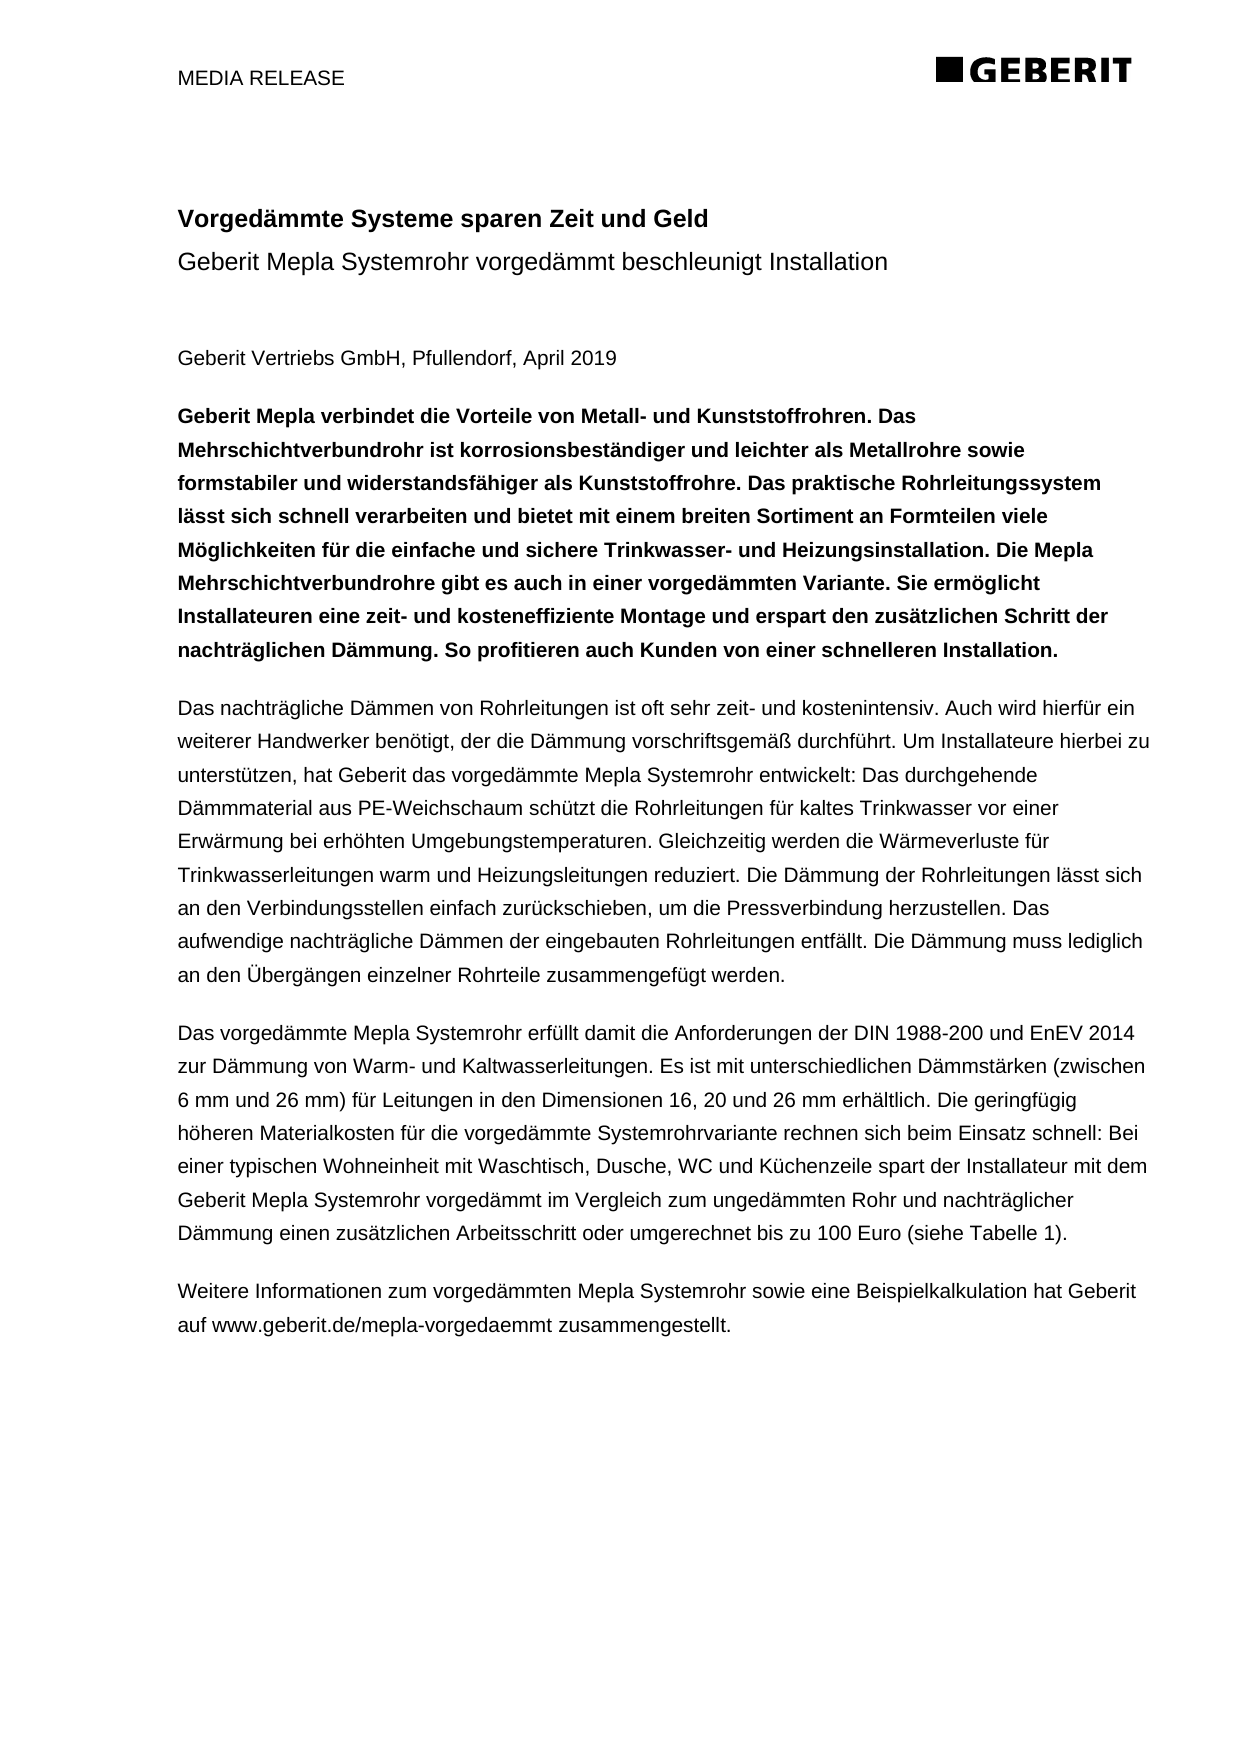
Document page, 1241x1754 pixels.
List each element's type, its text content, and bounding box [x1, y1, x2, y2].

picture [935, 56, 1132, 82]
text Das nachträgliche Dämmen von Rohrleitungen ist oft sehr zeit- und kostenintensiv. Auch wird hierfür ein weiterer Handwerker benötigt, der die Dämmung vorschriftsgemäß durchführt. Um Installateure hierbei zu unterstützen, hat Geberit das vorgedämmte Mepla Systemrohr entwickelt: Das durchgehende Dämmmaterial aus PE-Weichschaum schützt die Rohrleitungen für kaltes Trinkwasser vor einer Erwärmung bei erhöhten Umgebungstemperaturen. Gleichzeitig werden die Wärmeverluste für Trinkwasserleitungen warm und Heizungsleitungen reduziert. Die Dämmung der Rohrleitungen lässt sich an den Verbindungsstellen einfach zurückschieben, um die Pressverbindung herzustellen. Das aufwendige nachträgliche Dämmen der eingebauten Rohrleitungen entfällt. Die Dämmung muss lediglich an den Übergängen einzelner Rohrteile zusammengefügt werden. [177, 689, 1152, 989]
text Vorgedämmte Systeme sparen Zeit und Geld [177, 204, 1152, 233]
text Weitere Informationen zum vorgedämmten Mepla Systemrohr sowie eine Beispielkalkulation hat Geberit auf www.geberit.de/mepla-vorgedaemmt zusammengestellt. [177, 1272, 1152, 1339]
text Geberit Vertriebs GmbH, Pfullendorf, April 2019 [177, 339, 1152, 372]
subtitle Geberit Mepla Systemrohr vorgedämmt beschleunigt Installation [177, 247, 1152, 276]
title Geberit Mepla verbindet die Vorteile von Metall- und Kunststoffrohren. Das Mehrschichtverbundrohr ist korrosionsbeständiger und leichter als Metallrohre sowie formstabiler und widerstandsfähiger als Kunststoffrohre. Das praktische Rohrleitungssystem lässt sich schnell verarbeiten und bietet mit einem breiten Sortiment an Formteilen viele Möglichkeiten für die einfache und sichere Trinkwasser- und Heizungsinstallation. Die Mepla Mehrschichtverbundrohre gibt es auch in einer vorgedämmten Variante. Sie ermöglicht Installateuren eine zeit- und kosteneffiziente Montage und erspart den zusätzlichen Schritt der nachträglichen Dämmung. So profitieren auch Kunden von einer schnelleren Installation. [177, 397, 1152, 664]
text Das vorgedämmte Mepla Systemrohr erfüllt damit die Anforderungen der DIN 1988-200 und EnEV 2014 zur Dämmung von Warm- und Kaltwasserleitungen. Es ist mit unterschiedlichen Dämmstärken (zwischen 6 mm und 26 mm) für Leitungen in den Dimensionen 16, 20 und 26 mm erhältlich. Die geringfügig höheren Materialkosten für die vorgedämmte Systemrohrvariante rechnen sich beim Einsatz schnell: Bei einer typischen Wohneinheit mit Waschtisch, Dusche, WC und Küchenzeile spart der Installateur mit dem Geberit Mepla Systemrohr vorgedämmt im Vergleich zum ungedämmten Rohr und nachträglicher Dämmung einen zusätzlichen Arbeitsschritt oder umgerechnet bis zu 100 Euro (siehe Tabelle 1). [177, 1014, 1152, 1247]
